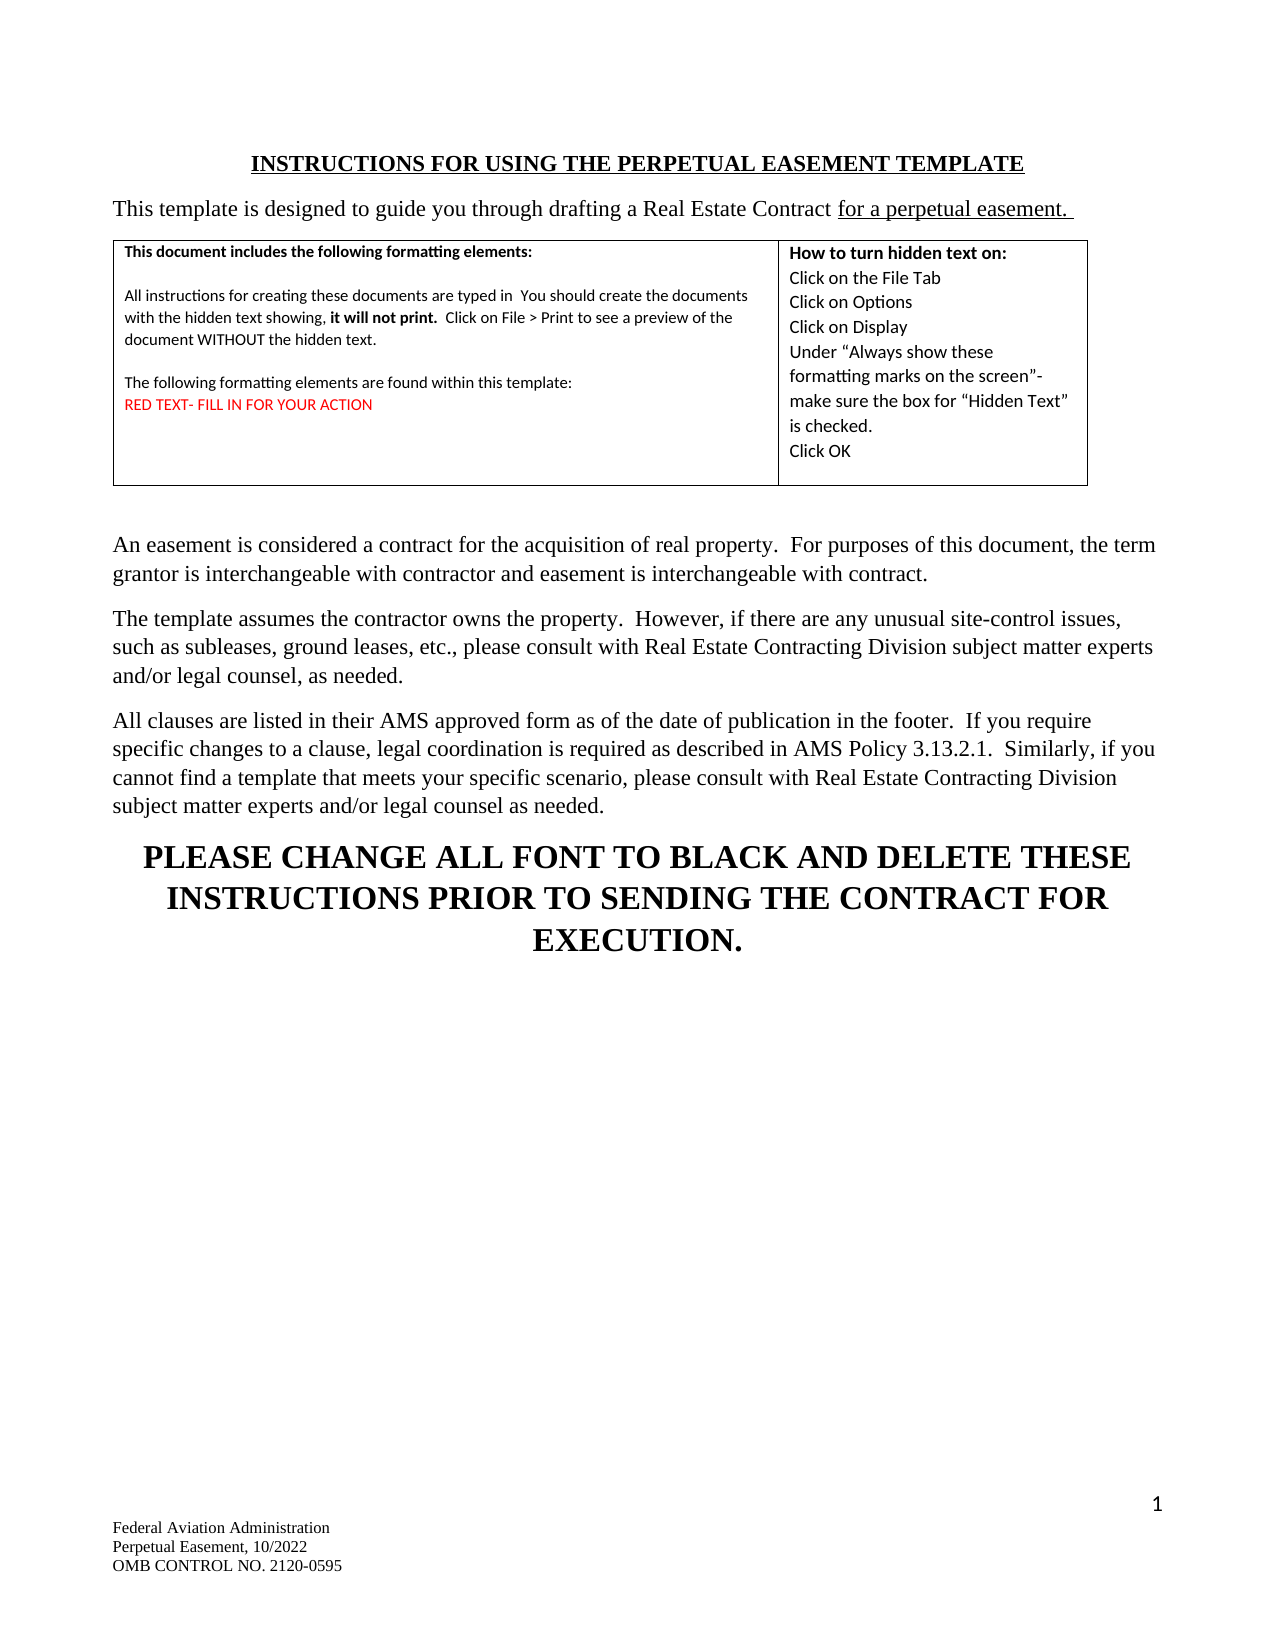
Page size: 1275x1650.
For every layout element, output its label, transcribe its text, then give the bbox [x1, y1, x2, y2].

text This template is designed to guide you through drafting a Real Estate Contract for a perpetual easement. [112, 195, 1162, 221]
text INSTRUCTIONS FOR USING THE PERPETUAL EASEMENT TEMPLATE [112, 150, 1162, 176]
text PLEASE CHANGE ALL FONT TO BLACK AND DELETE THESE INSTRUCTIONS PRIOR TO SENDING THE CONTRACT FOR EXECUTION. [112, 837, 1162, 958]
text An easement is considered a contract for the acquisition of real property. For purposes of this document, the term grantor is interchangeable with contractor and easement is interchangeable with contract. [112, 531, 1162, 586]
text The template assumes the contractor owns the property. However, if there are any unusual site-control issues, such as subleases, ground leases, etc., please consult with Real Estate Contracting Division subject matter experts and/or legal counsel, as needed. [112, 605, 1162, 688]
table_header How to turn hidden text on: Click on the File Tab Click on Options Click on Display Under “Always show these formatting marks on the screen”- make sure the box for “Hidden Text” is checked. Click OK [779, 241, 1087, 485]
text All clauses are listed in their AMS approved form as of the date of publication in the footer. If you require specific changes to a clause, legal coordination is required as described in AMS Policy 3.13.2.1. Similarly, if you cannot find a template that meets your specific scenario, please consult with Real Estate Contracting Division subject matter experts and/or legal counsel as needed. [112, 707, 1162, 818]
table_header This document includes the following formatting elements: All instructions for creating these documents are typed in blue hidden text. You should create the documents with the hidden text showing, it will not print. Click on File > Print to see a preview of the document WITHOUT the hidden text. The following formatting elements are found within this template: BLUE HIDDEN TEXT- INSTRUCTIONS TO AUTHOR(S) RED TEXT- FILL IN FOR YOUR ACTION [114, 241, 778, 485]
